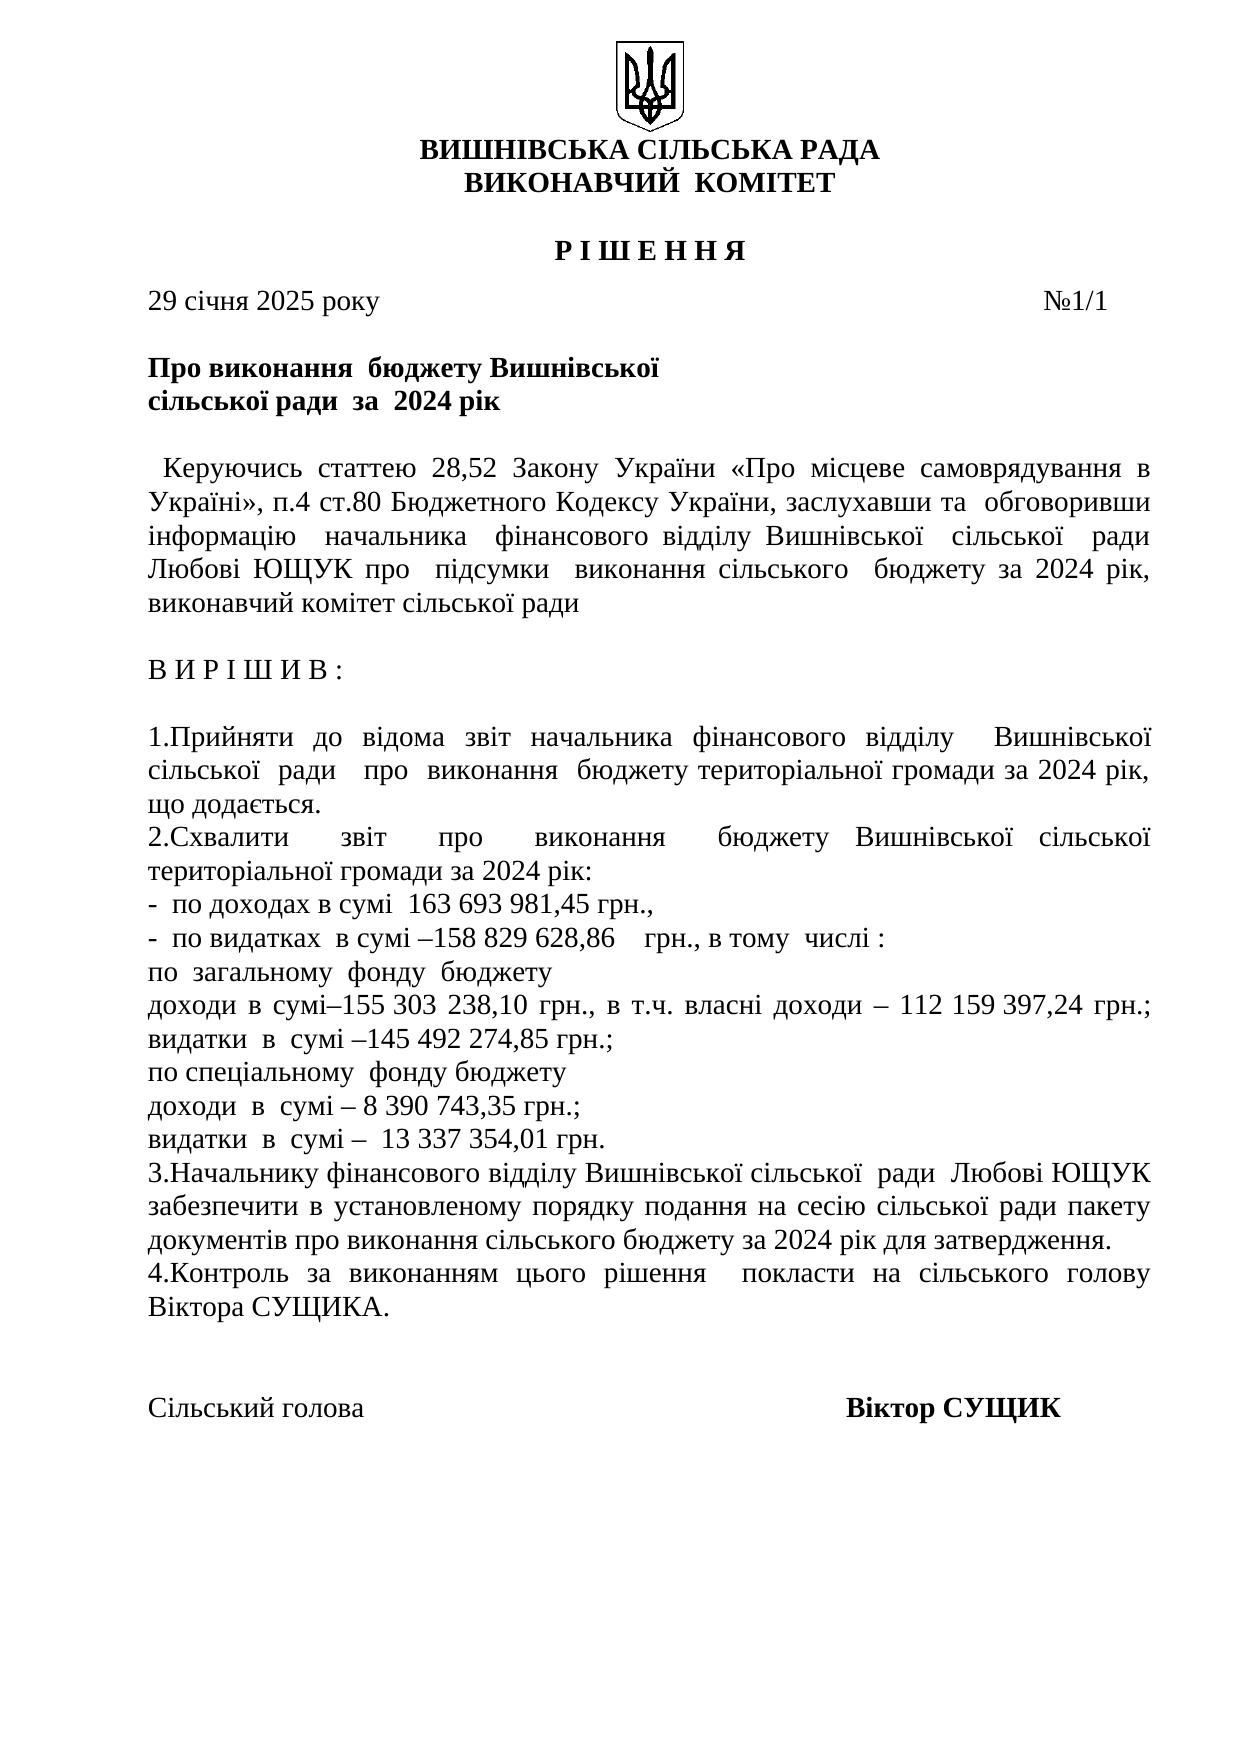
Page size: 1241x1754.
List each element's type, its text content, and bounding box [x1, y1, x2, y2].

text доходи в сумі–155 303 238,10 грн., в т.ч. власні доходи – 112 159 397,24 грн.; видатки в сумі –145 492 274,85 грн.; [148, 987, 1152, 1054]
text Керуючись статтею 28,52 Закону України «Про місцеве самоврядування в Україні», п.4 ст.80 Бюджетного Кодексу України, заслухавши та обговоривши інформацію начальника фінансового відділу Вишнівської сільської ради Любові ЮЩУК про підсумки виконання сільського бюджету за 2024 рік, виконавчий комітет сільської ради [148, 451, 1152, 618]
text сільської ради за 2024 рік [148, 383, 1152, 417]
text В И Р І Ш И В : [148, 652, 1152, 685]
text 3.Начальнику фінансового відділу Вишнівської сільської ради Любові ЮЩУК забезпечити в установленому порядку подання на сесію сільської ради пакету документів про виконання сільського бюджету за 2024 рік для затвердження. [148, 1155, 1152, 1256]
text 1.Прийняти до відома звіт начальника фінансового відділу Вишнівської сільської ради про виконання бюджету територіальної громади за 2024 рік, що додається. [148, 719, 1152, 819]
text Сільський голова Віктор СУЩИК [148, 1390, 1152, 1423]
picture [615, 41, 684, 132]
text по спеціальному фонду бюджету [148, 1054, 1152, 1088]
text Про виконання бюджету Вишнівської [148, 350, 1152, 383]
text доходи в сумі – 8 390 743,35 грн.; [148, 1088, 1152, 1121]
text - по доходах в сумі 163 693 981,45 грн., [148, 887, 1152, 920]
text Р І Ш Е Н Н Я [148, 233, 1152, 266]
text видатки в сумі – 13 337 354,01 грн. [148, 1121, 1152, 1155]
text ВИШНІВСЬКА СІЛЬСЬКА РАДА [148, 132, 1152, 166]
text - по видатках в сумі –158 829 628,86 грн., в тому числі : [148, 920, 1152, 954]
text ВИКОНАВЧИЙ КОМІТЕТ [148, 166, 1152, 199]
text 4.Контроль за виконанням цього рішення покласти на сільського голову Віктора СУЩИКА. [148, 1256, 1152, 1323]
text 2.Схвалити звіт про виконання бюджету Вишнівської сільської територіальної громади за 2024 рік: [148, 819, 1152, 887]
text 29 січня 2025 року №1/1 [148, 283, 1152, 316]
text по загальному фонду бюджету [148, 954, 1152, 987]
